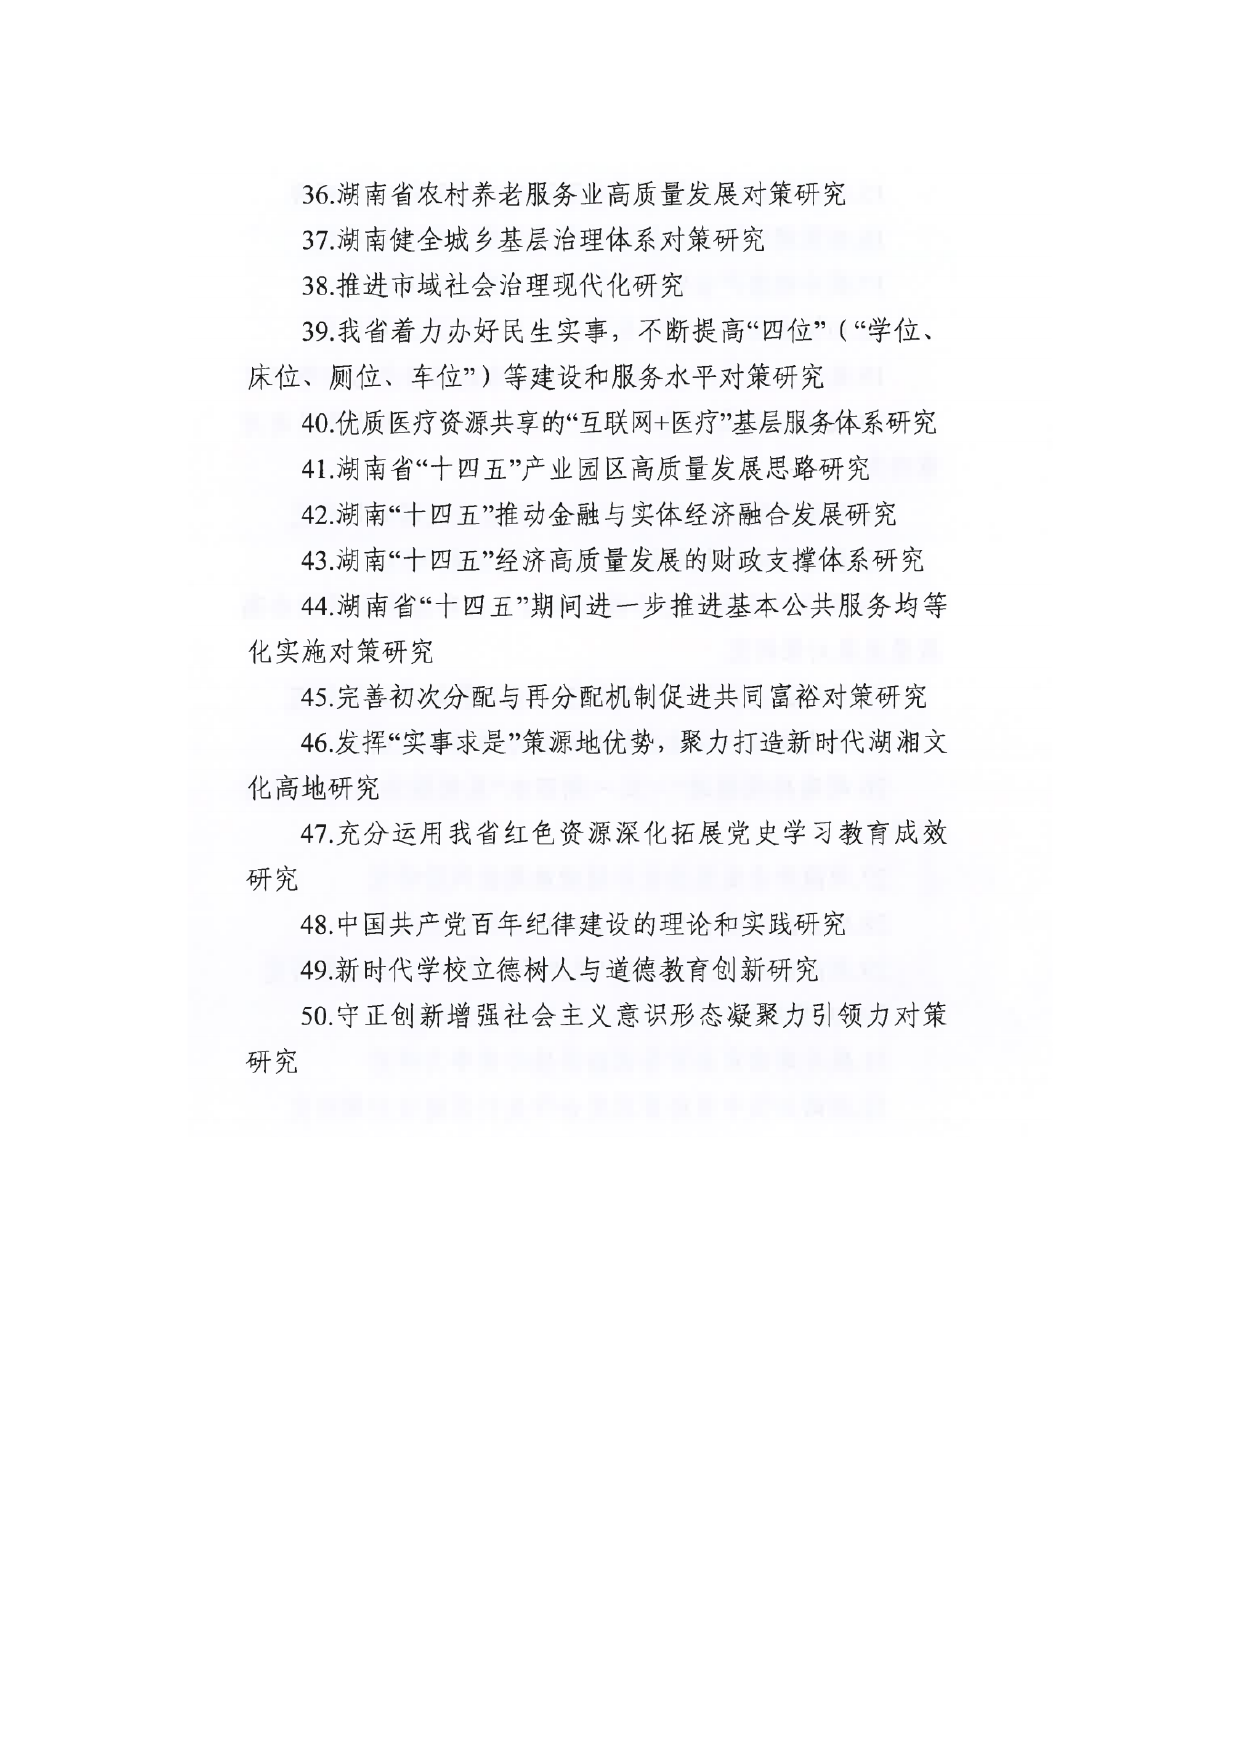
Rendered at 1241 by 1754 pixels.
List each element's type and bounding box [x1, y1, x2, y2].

picture [187, 162, 1053, 1137]
